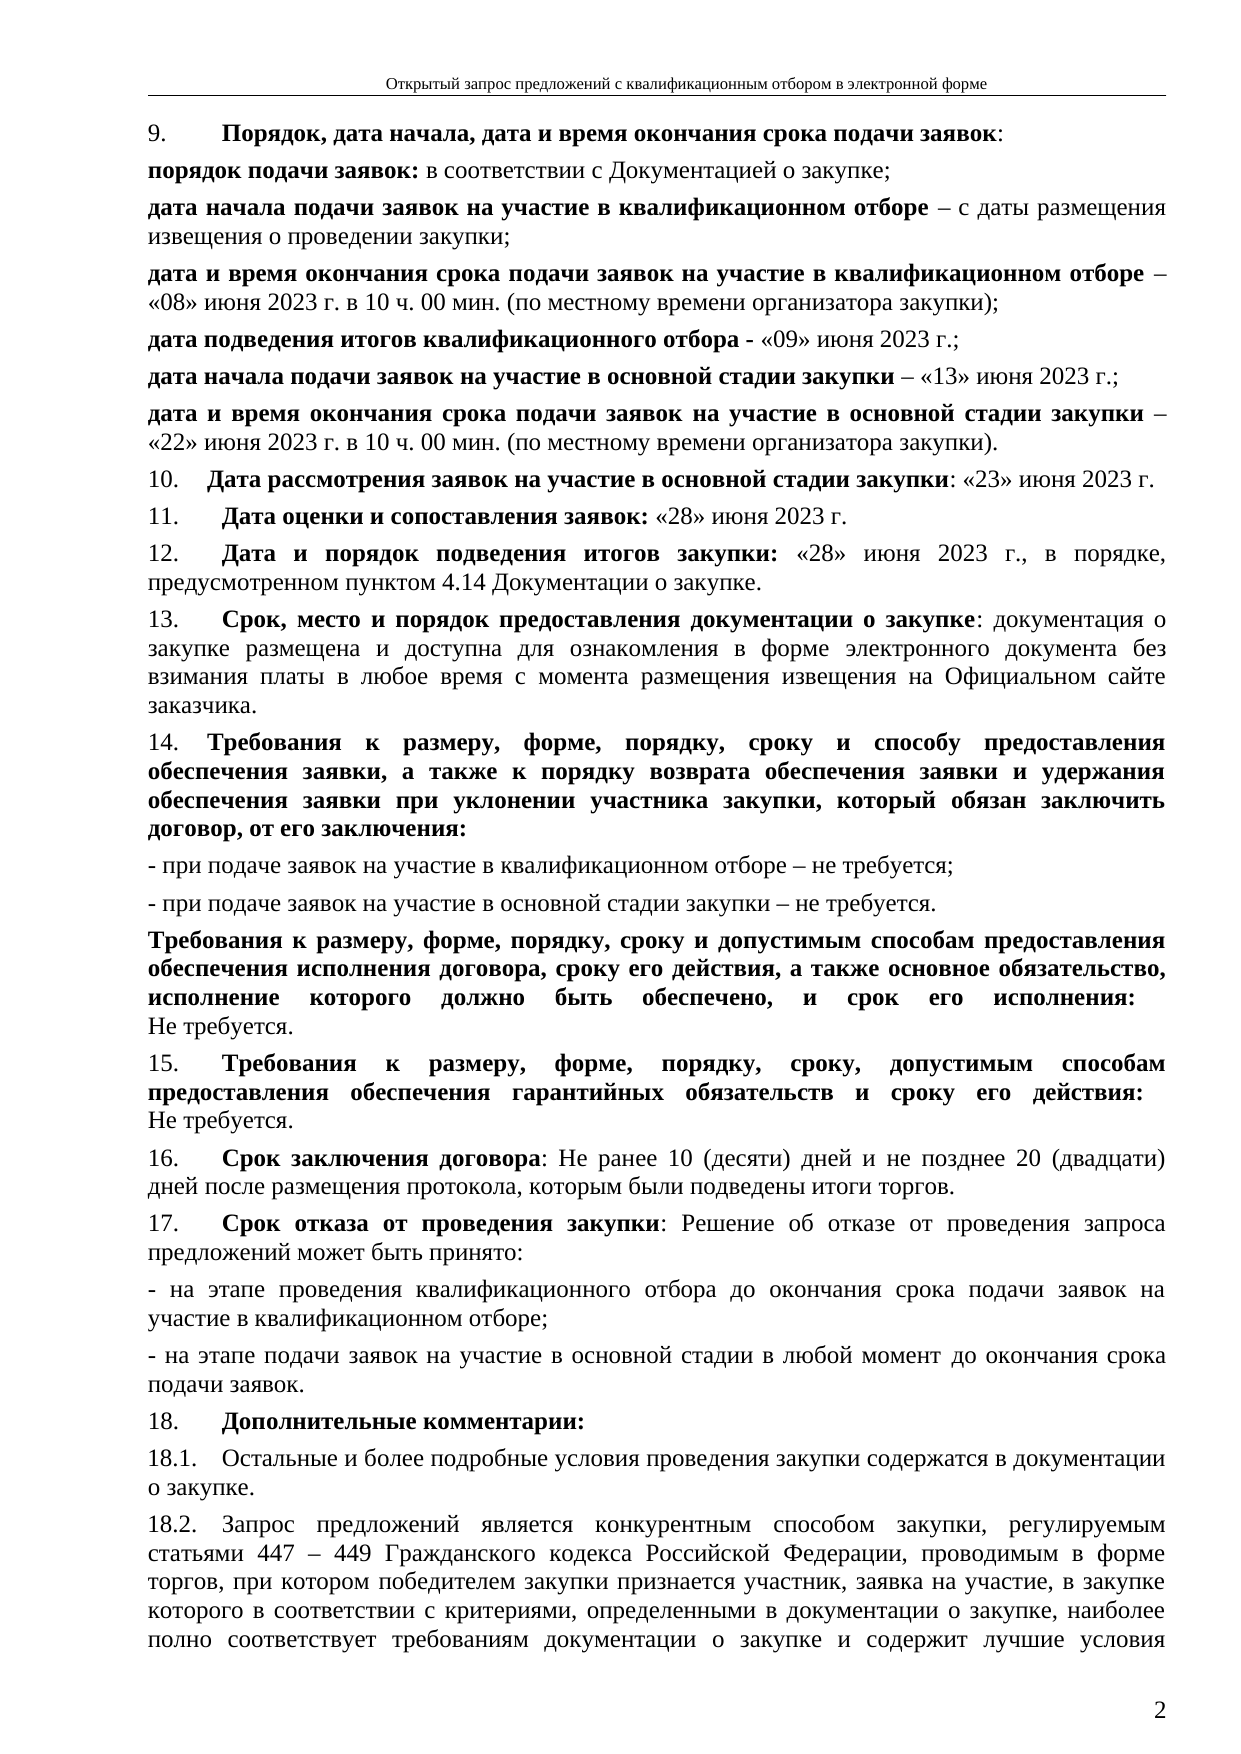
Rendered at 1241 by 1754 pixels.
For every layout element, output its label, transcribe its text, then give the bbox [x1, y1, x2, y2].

text - при подаче заявок на участие в основной стадии закупки – не требуется. [148, 888, 1166, 916]
list Требования к размеру, форме, порядку, сроку и способу предоставления обеспечения заявки, а также к порядку возврата обеспечения заявки и удержания обеспечения заявки при уклонении участника закупки, который обязан заключить договор, от его заключения: [148, 727, 1166, 842]
list Срок отказа от проведения закупки: Решение об отказе от проведения запроса предложений может быть принято: [148, 1208, 1166, 1266]
text дата и время окончания срока подачи заявок на участие в квалификационном отборе – «08» июня 2023 г. в 10 ч. 00 мин. (по местному времени организатора закупки); [148, 258, 1166, 316]
text дата и время окончания срока подачи заявок на участие в основной стадии закупки – «22» июня 2023 г. в 10 ч. 00 мин. (по местному времени организатора закупки). [148, 398, 1166, 456]
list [147, 1509, 1166, 1653]
list Остальные и более подробные условия проведения закупки содержатся в документации о закупке. [147, 1443, 1166, 1501]
list Срок заключения договора: Не ранее 10 (десяти) дней и не позднее 20 (двадцати) дней после размещения протокола, которым были подведены итоги торгов. [148, 1143, 1166, 1200]
list Дата и порядок подведения итогов закупки: «28» июня 2023 г., в порядке, предусмотренном пунктом 4.14 Документации о закупке. [148, 538, 1166, 596]
text - на этапе подачи заявок на участие в основной стадии в любой момент до окончания срока подачи заявок. [148, 1340, 1166, 1398]
list Срок, место и порядок предоставления документации о закупке: документация о закупке размещена и доступна для ознакомления в форме электронного документа без взимания платы в любое время с момента размещения извещения на Официальном сайте заказчика. [148, 604, 1166, 719]
text дата подведения итогов квалификационного отбора - «09» июня 2023 г.; [148, 324, 1166, 353]
list Порядок, дата начала, дата и время окончания срока подачи заявок: [148, 118, 1166, 147]
text - при подаче заявок на участие в квалификационном отборе – не требуется; [148, 851, 1166, 879]
list Дополнительные комментарии: [148, 1406, 1166, 1435]
text Требования к размеру, форме, порядку, сроку и допустимым способам предоставления обеспечения исполнения договора, сроку его действия, а также основное обязательство, исполнение которого должно быть обеспечено, и срок его исполнения: Не требуется. [148, 925, 1166, 1040]
text дата начала подачи заявок на участие в основной стадии закупки – «13» июня 2023 г.; [148, 361, 1166, 390]
list Дата оценки и сопоставления заявок: «28» июня 2023 г. [148, 501, 1166, 530]
text порядок подачи заявок: в соответствии с Документацией о закупке; [148, 155, 1166, 184]
text - на этапе проведения квалификационного отбора до окончания срока подачи заявок на участие в квалификационном отборе; [148, 1274, 1166, 1332]
list Дата рассмотрения заявок на участие в основной стадии закупки: «23» июня 2023 г. [148, 464, 1166, 493]
text дата начала подачи заявок на участие в квалификационном отборе – с даты размещения извещения о проведении закупки; [148, 192, 1166, 250]
list Требования к размеру, форме, порядку, сроку, допустимым способам предоставления обеспечения гарантийных обязательств и сроку его действия: Не требуется. [148, 1048, 1166, 1134]
